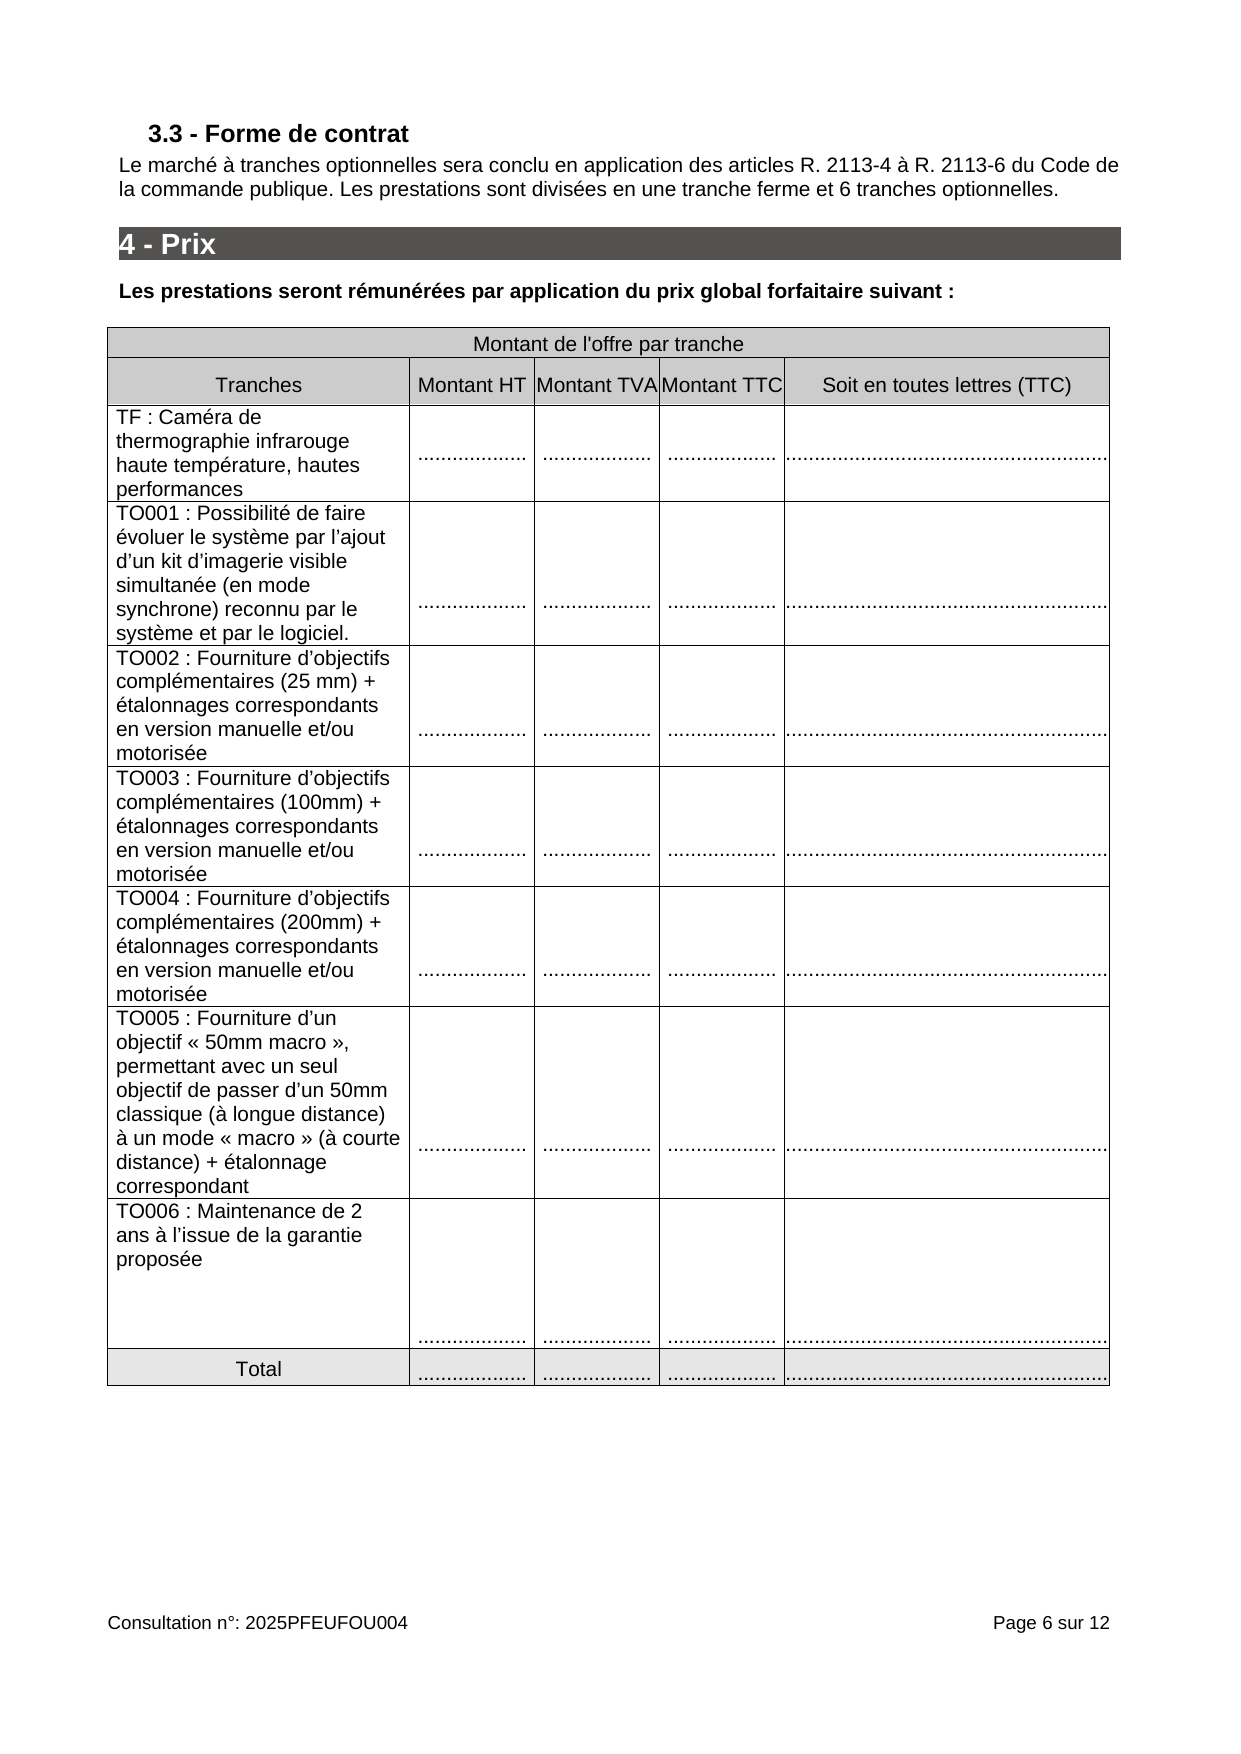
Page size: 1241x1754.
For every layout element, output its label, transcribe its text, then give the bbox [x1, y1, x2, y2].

table_cell ................... [535, 767, 659, 886]
table_cell ........................................................ [785, 502, 1109, 645]
table_cell TO002 : Fourniture d’objectifs complémentaires (25 mm) + étalonnages correspondants en version manuelle et/ou motorisée [108, 646, 409, 766]
table_cell ........................................................ [785, 406, 1109, 501]
table_cell ................... [660, 1349, 784, 1385]
table_cell ................... [410, 646, 534, 766]
text Les prestations seront rémunérées par application du prix global forfaitaire suivant : [119, 279, 1121, 303]
table_cell ................... [535, 1007, 659, 1198]
table_cell ................... [535, 406, 659, 501]
text Le marché à tranches optionnelles sera conclu en application des articles R. 2113-4 à R. 2113-6 du Code de la commande publique. Les prestations sont divisées en une tranche ferme et 6 tranches optionnelles. [119, 154, 1121, 202]
table_cell TF : Caméra de thermographie infrarouge haute température, hautes performances [108, 406, 409, 501]
table_cell ................... [660, 406, 784, 501]
table_cell Tranches [108, 358, 409, 404]
subtitle 4 - Prix [119, 227, 1121, 260]
table_cell ................... [660, 1007, 784, 1198]
table_cell ................... [660, 767, 784, 886]
table_cell TO006 : Maintenance de 2 ans à l’issue de la garantie proposée [108, 1199, 409, 1348]
table_cell ................... [535, 502, 659, 645]
table_cell ................... [410, 767, 534, 886]
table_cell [785, 1349, 1109, 1385]
table_cell Montant HT [410, 358, 534, 404]
table_cell Soit en toutes lettres (TTC) [785, 358, 1109, 404]
table_cell ................... [410, 502, 534, 645]
table_cell ................... [410, 406, 534, 501]
table_cell ........................................................ [785, 767, 1109, 886]
table_cell TO003 : Fourniture d’objectifs complémentaires (100mm) + étalonnages correspondants en version manuelle et/ou motorisée [108, 767, 409, 886]
table_cell ................... [410, 1199, 534, 1348]
table_header Montant de l'offre par tranche [108, 328, 1109, 357]
table_cell ................... [535, 1349, 659, 1385]
table_cell TO001 : Possibilité de faire évoluer le système par l’ajout d’un kit d’imagerie visible simultanée (en mode synchrone) reconnu par le système et par le logiciel. [108, 502, 409, 645]
table_cell Total [108, 1349, 409, 1385]
table_cell ................... [660, 1199, 784, 1348]
table_cell ................... [660, 502, 784, 645]
table_cell ................... [410, 1349, 534, 1385]
table_cell ................... [410, 1007, 534, 1198]
table_cell ........................................................ [785, 887, 1109, 1006]
table_cell ........................................................ [785, 1007, 1109, 1198]
subtitle 3.3 - Forme de contrat [148, 119, 1121, 147]
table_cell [785, 1199, 1109, 1348]
table_cell Montant TVA [535, 358, 659, 404]
table_cell ................... [535, 646, 659, 766]
table_cell TO005 : Fourniture d’un objectif « 50mm macro », permettant avec un seul objectif de passer d’un 50mm classique (à longue distance) à un mode « macro » (à courte distance) + étalonnage correspondant [108, 1007, 409, 1198]
table_cell ................... [660, 646, 784, 766]
table_cell Montant TTC [660, 358, 784, 404]
table_cell ................... [410, 887, 534, 1006]
table_cell TO004 : Fourniture d’objectifs complémentaires (200mm) + étalonnages correspondants en version manuelle et/ou motorisée [108, 887, 409, 1006]
table_cell ........................................................ [785, 646, 1109, 766]
table_cell ................... [660, 887, 784, 1006]
table_cell ................... [535, 887, 659, 1006]
table_cell ................... [535, 1199, 659, 1348]
